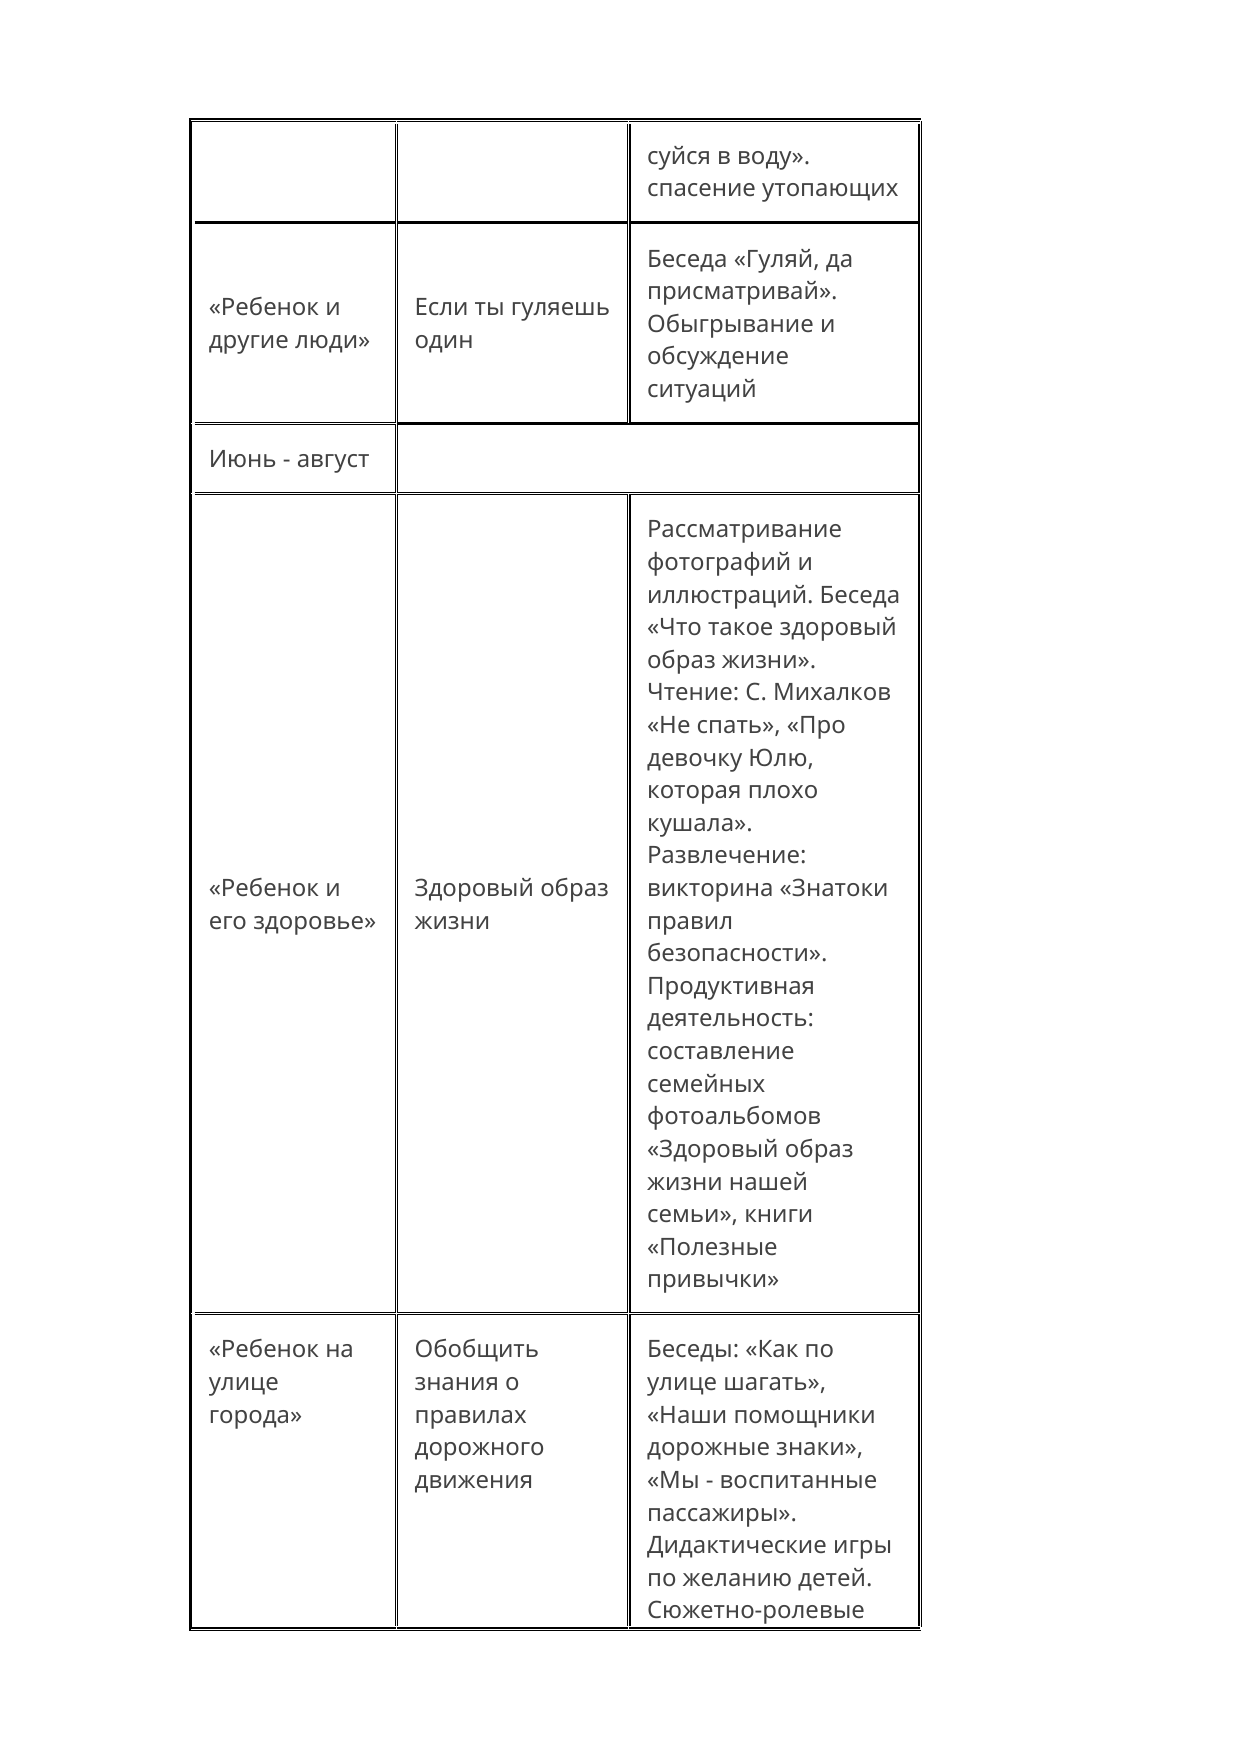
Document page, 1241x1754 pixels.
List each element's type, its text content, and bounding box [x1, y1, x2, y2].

table_cell Здоровый образ жизни [398, 495, 627, 1312]
table_cell Беседа «Гуляй, да присматривай». Обыгрывание и обсуждение ситуаций [631, 224, 918, 422]
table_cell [629, 1315, 920, 1627]
table_cell Рассматривание фотографий и иллюстраций. Беседа «Что такое здоровый образ жизни». Чтение: С. Михалков «Не спать», «Про девочку Юлю, которая плохо кушала». Развлечение: викторина «Знатоки правил безопасности». Продуктивная деятельность: составление семейных фотоальбомов «Здоровый образ жизни нашей семьи», книги «Полезные привычки» [631, 495, 918, 1312]
table_cell [398, 425, 629, 492]
table_cell Безопасное купание [396, 120, 629, 221]
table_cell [629, 122, 920, 221]
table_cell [192, 122, 396, 221]
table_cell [396, 1312, 629, 1627]
table_cell «Ребенок и его здоровье» [191, 492, 396, 1312]
table_cell Если ты гуляешь один [398, 224, 627, 422]
table_cell «Ребенок и другие люди» [192, 221, 395, 422]
table_cell Июнь - август [191, 422, 396, 492]
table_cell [191, 1312, 396, 1627]
table_cell [629, 425, 918, 492]
